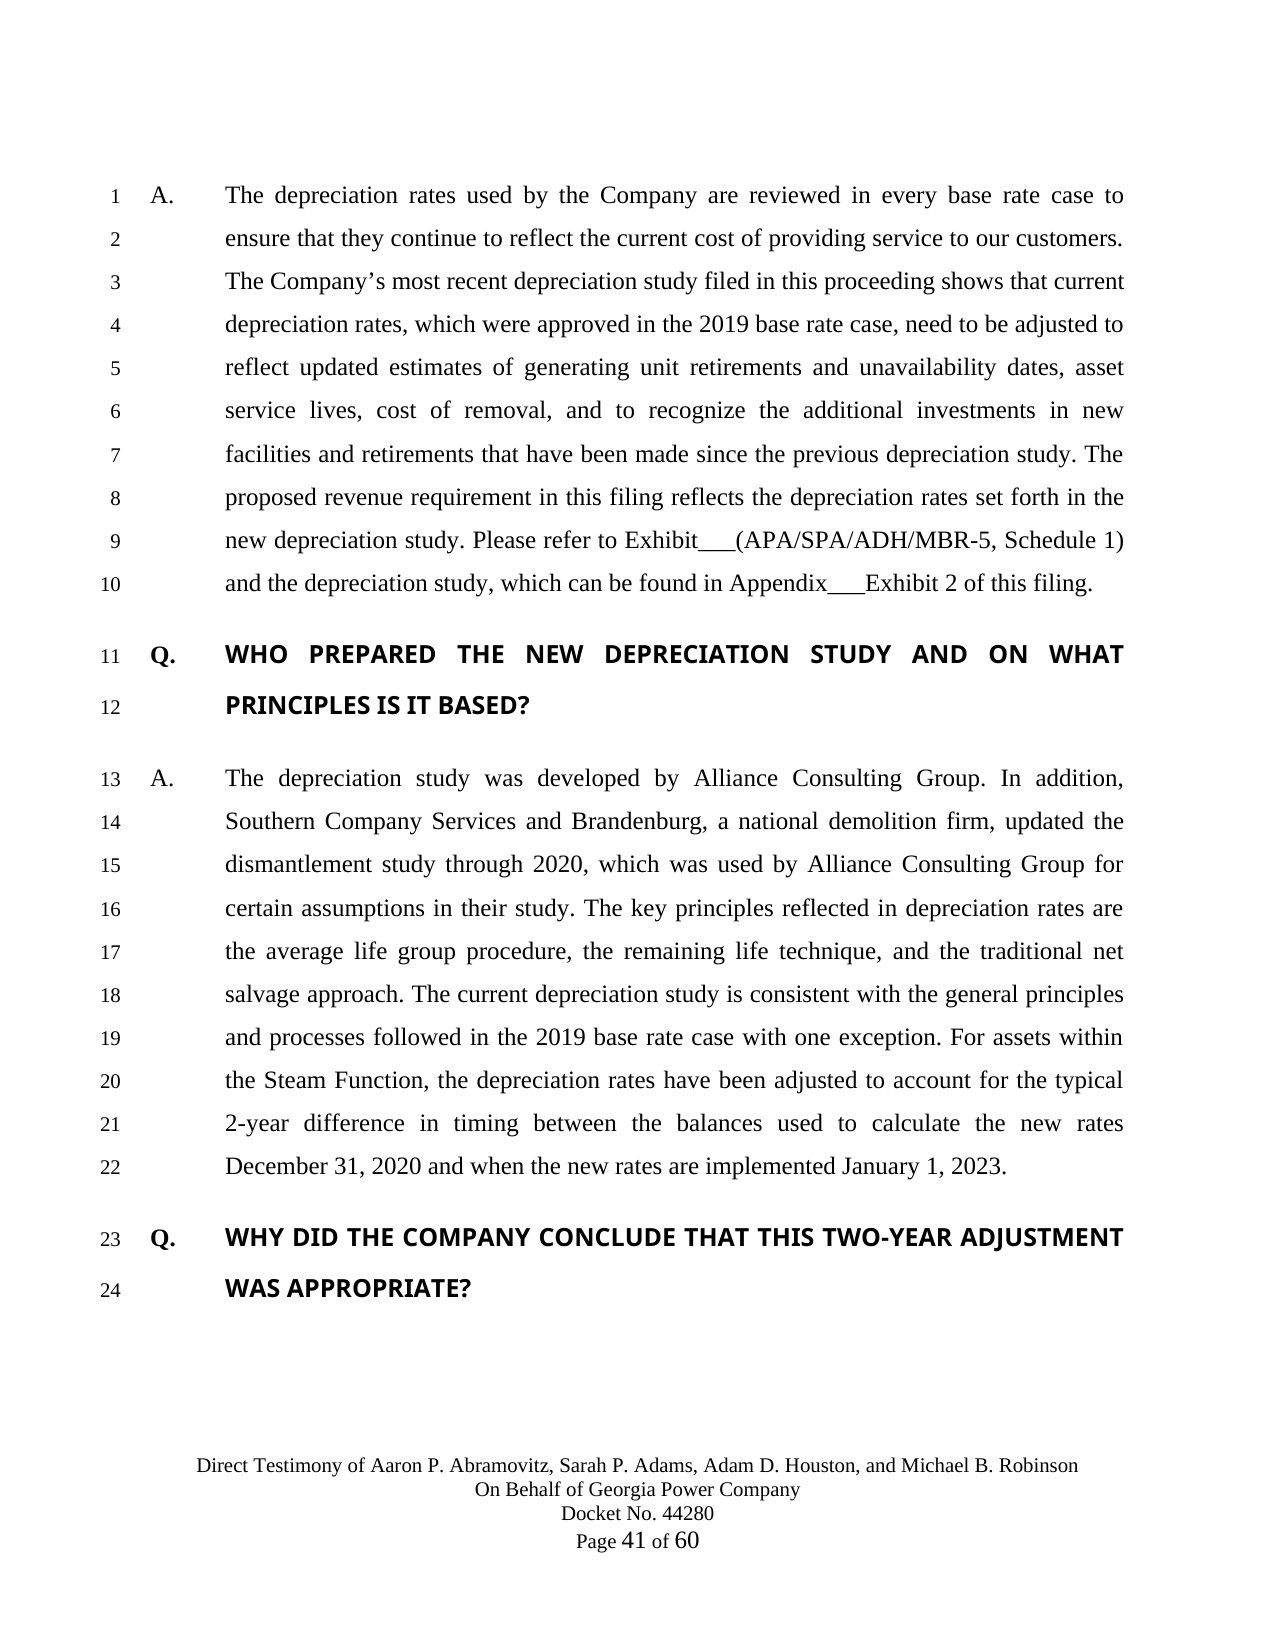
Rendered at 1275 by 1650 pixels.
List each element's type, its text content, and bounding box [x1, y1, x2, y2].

text A. The depreciation study was developed by Alliance Consulting Group. In addition, Southern Company Services and Brandenburg, a national demolition firm, updated the dismantlement study through 2020, which was used by Alliance Consulting Group for certain assumptions in their study. The key principles reflected in depreciation rates are the average life group procedure, the remaining life technique, and the traditional net salvage approach. The current depreciation study is consistent with the general principles and processes followed in the 2019 base rate case with one exception. For assets within the Steam Function, the depreciation rates have been adjusted to account for the typical 2-year difference in timing between the balances used to calculate the new rates December 31, 2020 and when the new rates are implemented January 1, 2023. [150, 763, 1125, 1180]
text A. The depreciation rates used by the Company are reviewed in every base rate case to ensure that they continue to reflect the current cost of providing service to our customers. The Company’s most recent depreciation study filed in this proceeding shows that current depreciation rates, which were approved in the 2019 base rate case, need to be adjusted to reflect updated estimates of generating unit retirements and unavailability dates, asset service lives, cost of removal, and to recognize the additional investments in new facilities and retirements that have been made since the previous depreciation study. The proposed revenue requirement in this filing reflects the depreciation rates set forth in the new depreciation study. Please refer to Exhibit___(APA/SPA/ADH/MBR-5, Schedule 1) and the depreciation study, which can be found in Appendix___Exhibit 2 of this filing. [150, 180, 1125, 597]
text Q. Who prepared the new depreciation study and on what principles is it based? [150, 636, 1125, 721]
text Q. Why did the Company conclude that this two-year adjustment was appropriate? [150, 1219, 1125, 1305]
